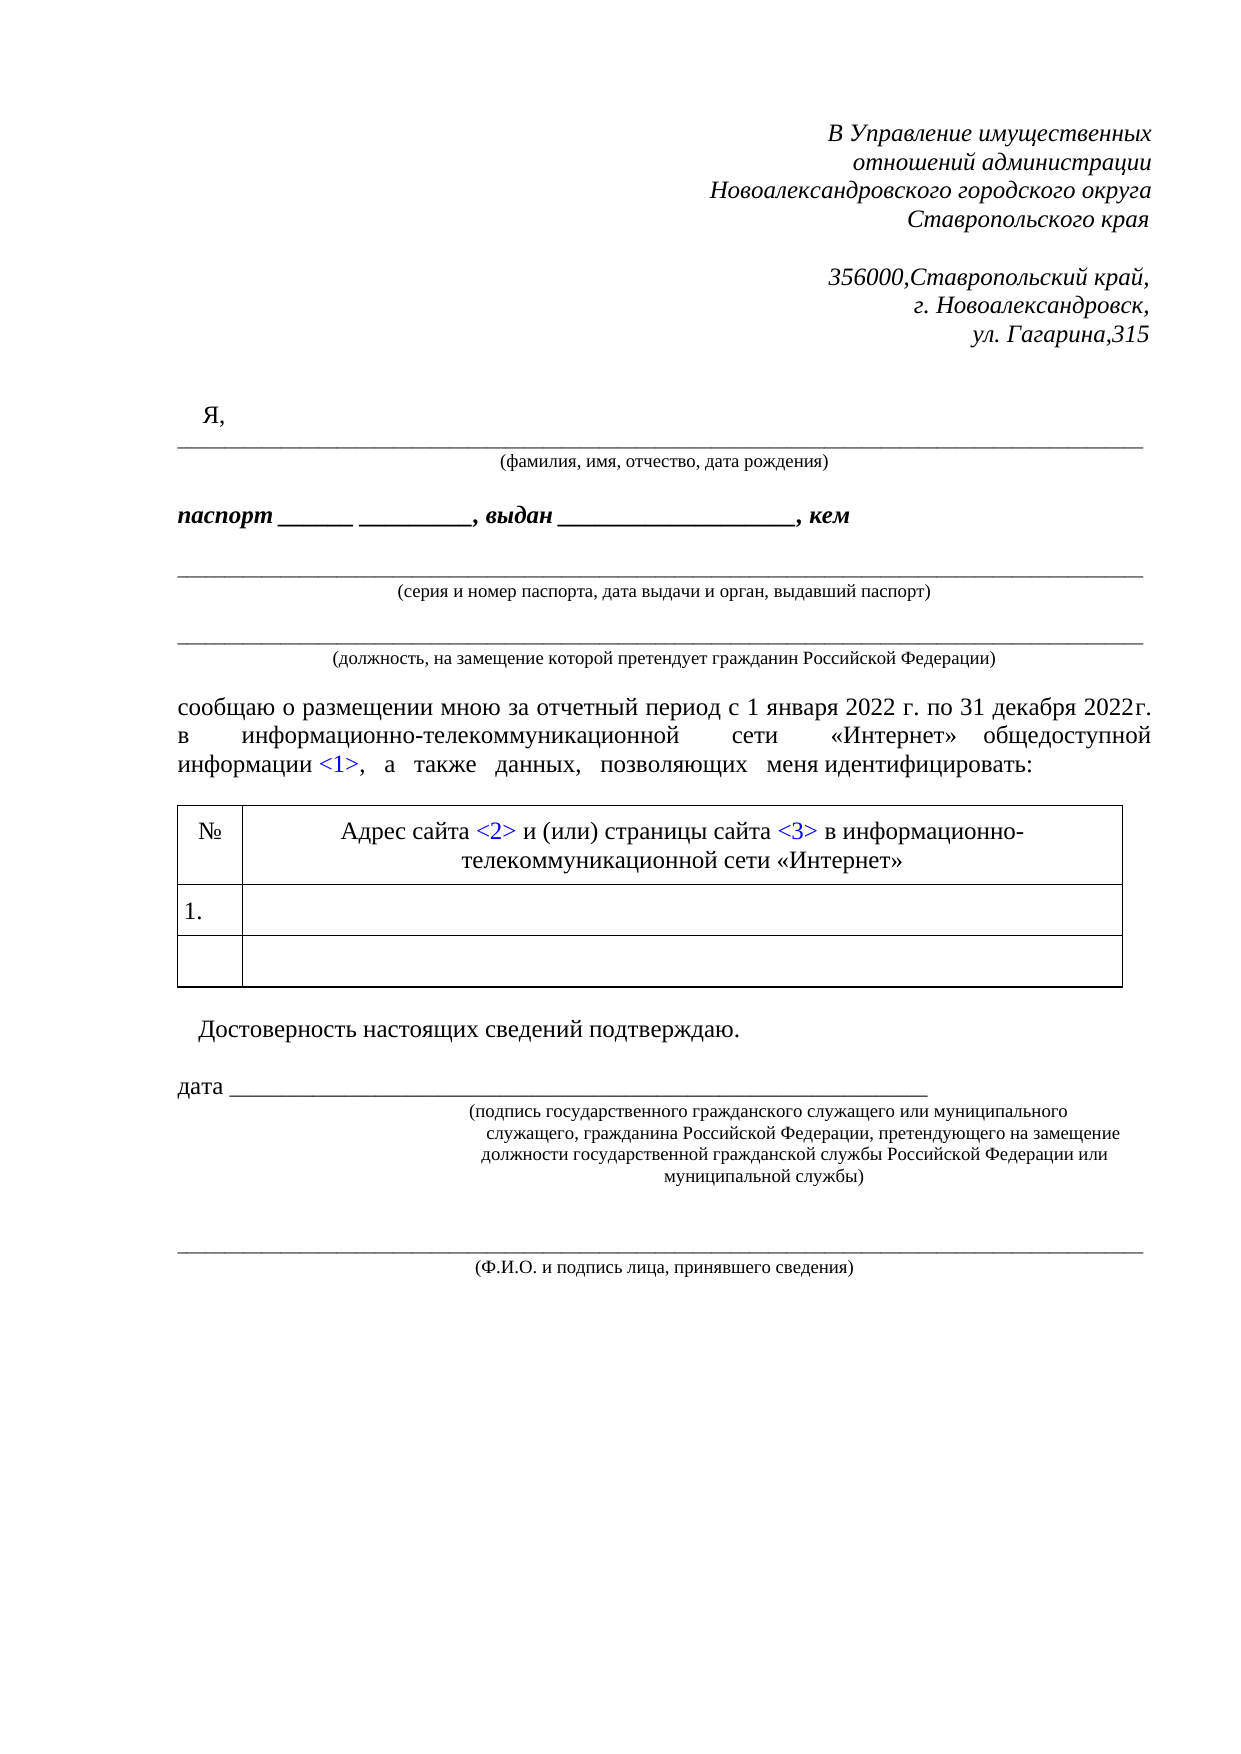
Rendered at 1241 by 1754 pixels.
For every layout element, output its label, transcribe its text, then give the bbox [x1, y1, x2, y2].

text (Ф.И.О. и подпись лица, принявшего сведения) [177, 1256, 1152, 1277]
text В Управление имущественных [177, 118, 1152, 147]
text муниципальной службы) [177, 1165, 1152, 1186]
text дата ___________________________________________________________________ [177, 1071, 1152, 1100]
text _______________________________________________________________________________________________________ [177, 1234, 1152, 1256]
text сообщаю о размещении мною за отчетный период с 1 января 2022 г. по 31 декабря 2022г. в информационно-телекоммуникационной сети «Интернет» общедоступной информации <1>, а также данных, позволяющих меня идентифицировать: [177, 692, 1152, 778]
text г. Новоалександровск, [177, 291, 1152, 319]
text _______________________________________________________________________________________________________ [177, 428, 1152, 450]
table_cell [243, 885, 1122, 935]
text ул. Гагарина,315 [177, 319, 1152, 348]
text Ставропольского края [177, 204, 1152, 233]
text Я, [177, 400, 1152, 428]
text Достоверность настоящих сведений подтверждаю. [177, 1014, 1152, 1042]
text Новоалександровского городского округа [177, 176, 1152, 204]
text (подпись государственного гражданского служащего или муниципального [177, 1100, 1152, 1122]
text _______________________________________________________________________________________________________ [177, 558, 1152, 579]
table_cell [178, 936, 242, 986]
text паспорт ______ _________, выдан ___________________, кем [177, 500, 1152, 529]
text (серия и номер паспорта, дата выдачи и орган, выдавший паспорт) [177, 579, 1152, 601]
text служащего, гражданина Российской Федерации, претендующего на замещение [177, 1122, 1152, 1143]
text _______________________________________________________________________________________________________ [177, 625, 1152, 647]
text должности государственной гражданской службы Российской Федерации или [177, 1143, 1152, 1165]
table_cell 1. [178, 885, 242, 935]
table_header № [178, 806, 242, 884]
table_header Адрес сайта <2> и (или) страницы сайта <3> в информационно-телекоммуникационной сети «Интернет» [243, 806, 1122, 884]
text (должность, на замещение которой претендует гражданин Российской Федерации) [177, 647, 1152, 668]
text (фамилия, имя, отчество, дата рождения) [177, 450, 1152, 472]
text отношений администрации [177, 147, 1152, 176]
table_cell [243, 936, 1122, 986]
text 356000,Ставропольский край, [177, 262, 1152, 291]
